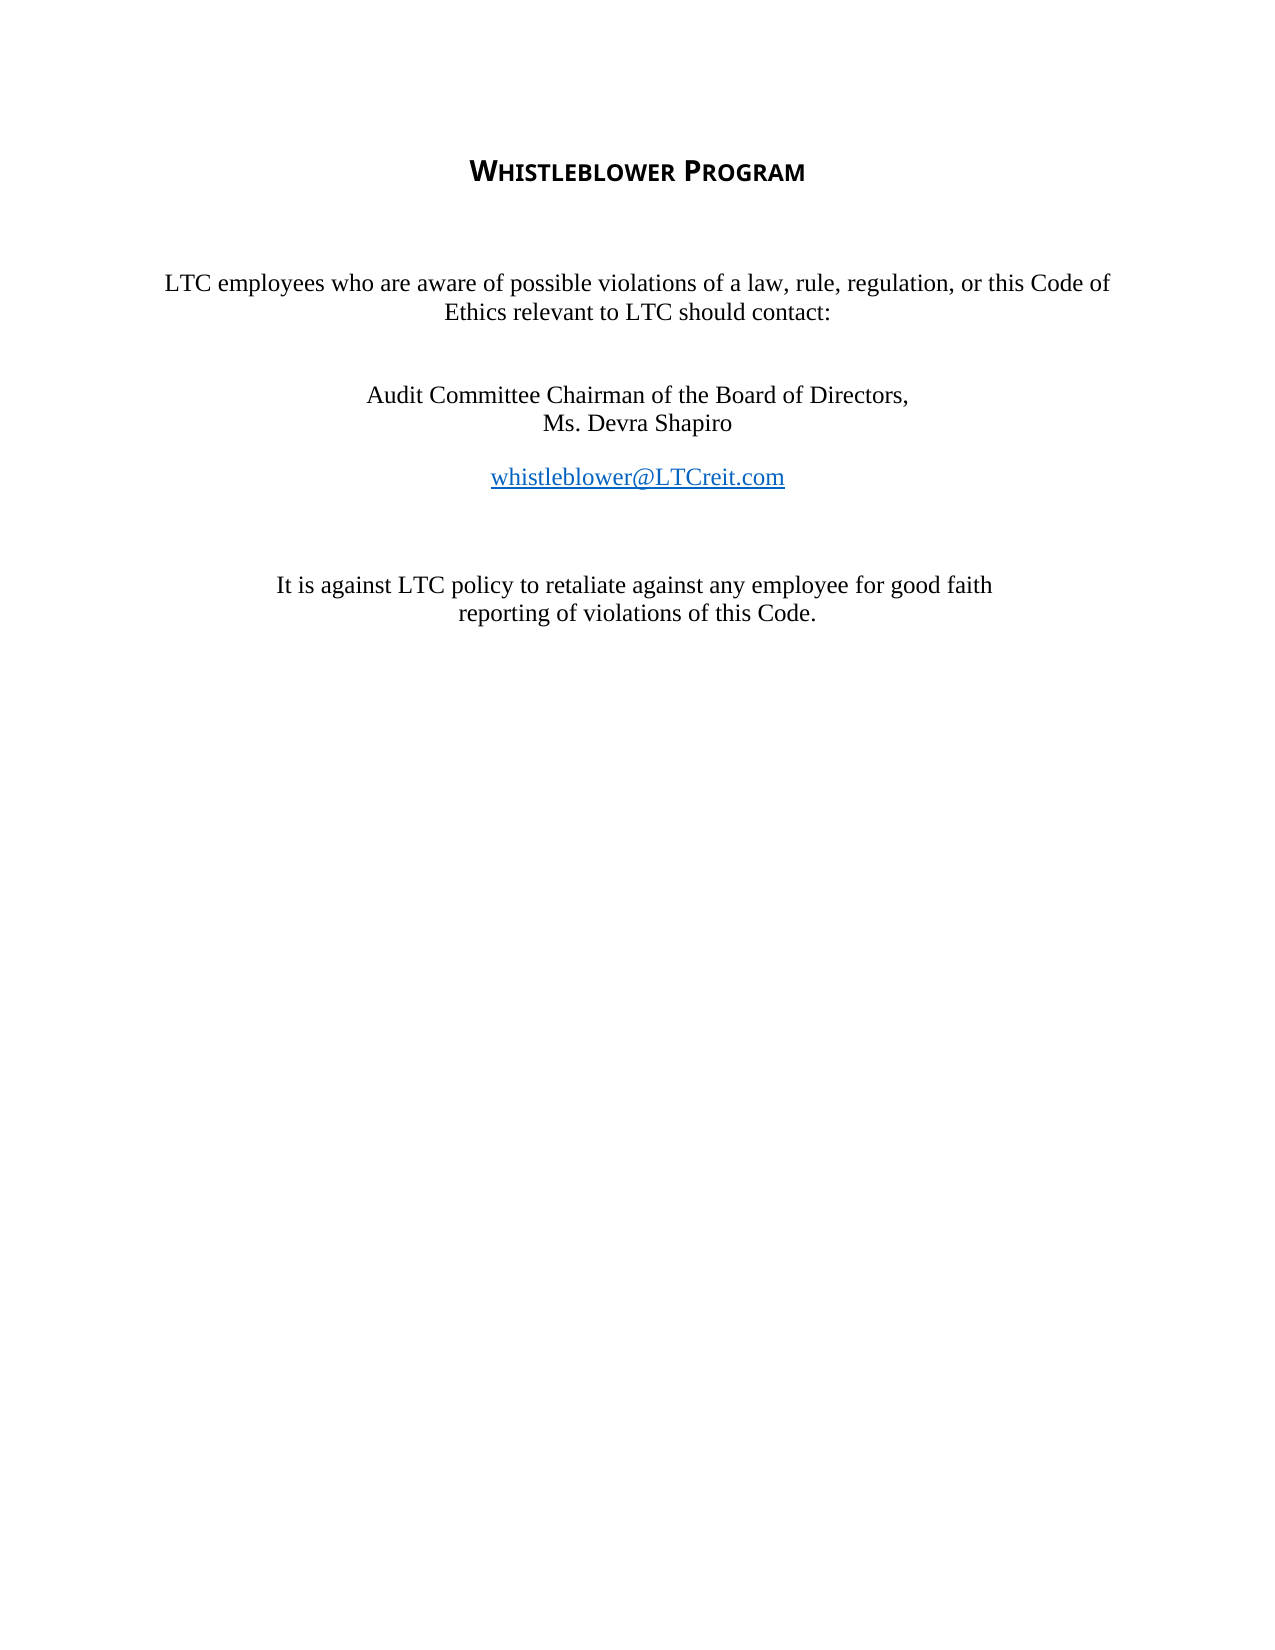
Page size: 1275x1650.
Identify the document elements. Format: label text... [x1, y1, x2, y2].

text Whistleblower Program [150, 150, 1125, 190]
text whistleblower@LTCreit.com [150, 462, 1125, 491]
text It is against LTC policy to retaliate against any employee for good faith reporting of violations of this Code. [150, 570, 1125, 627]
text Audit Committee Chairman of the Board of Directors, Ms. Devra Shapiro [150, 351, 1125, 437]
text LTC employees who are aware of possible violations of a law, rule, regulation, or this Code of Ethics relevant to LTC should contact: [150, 268, 1125, 326]
